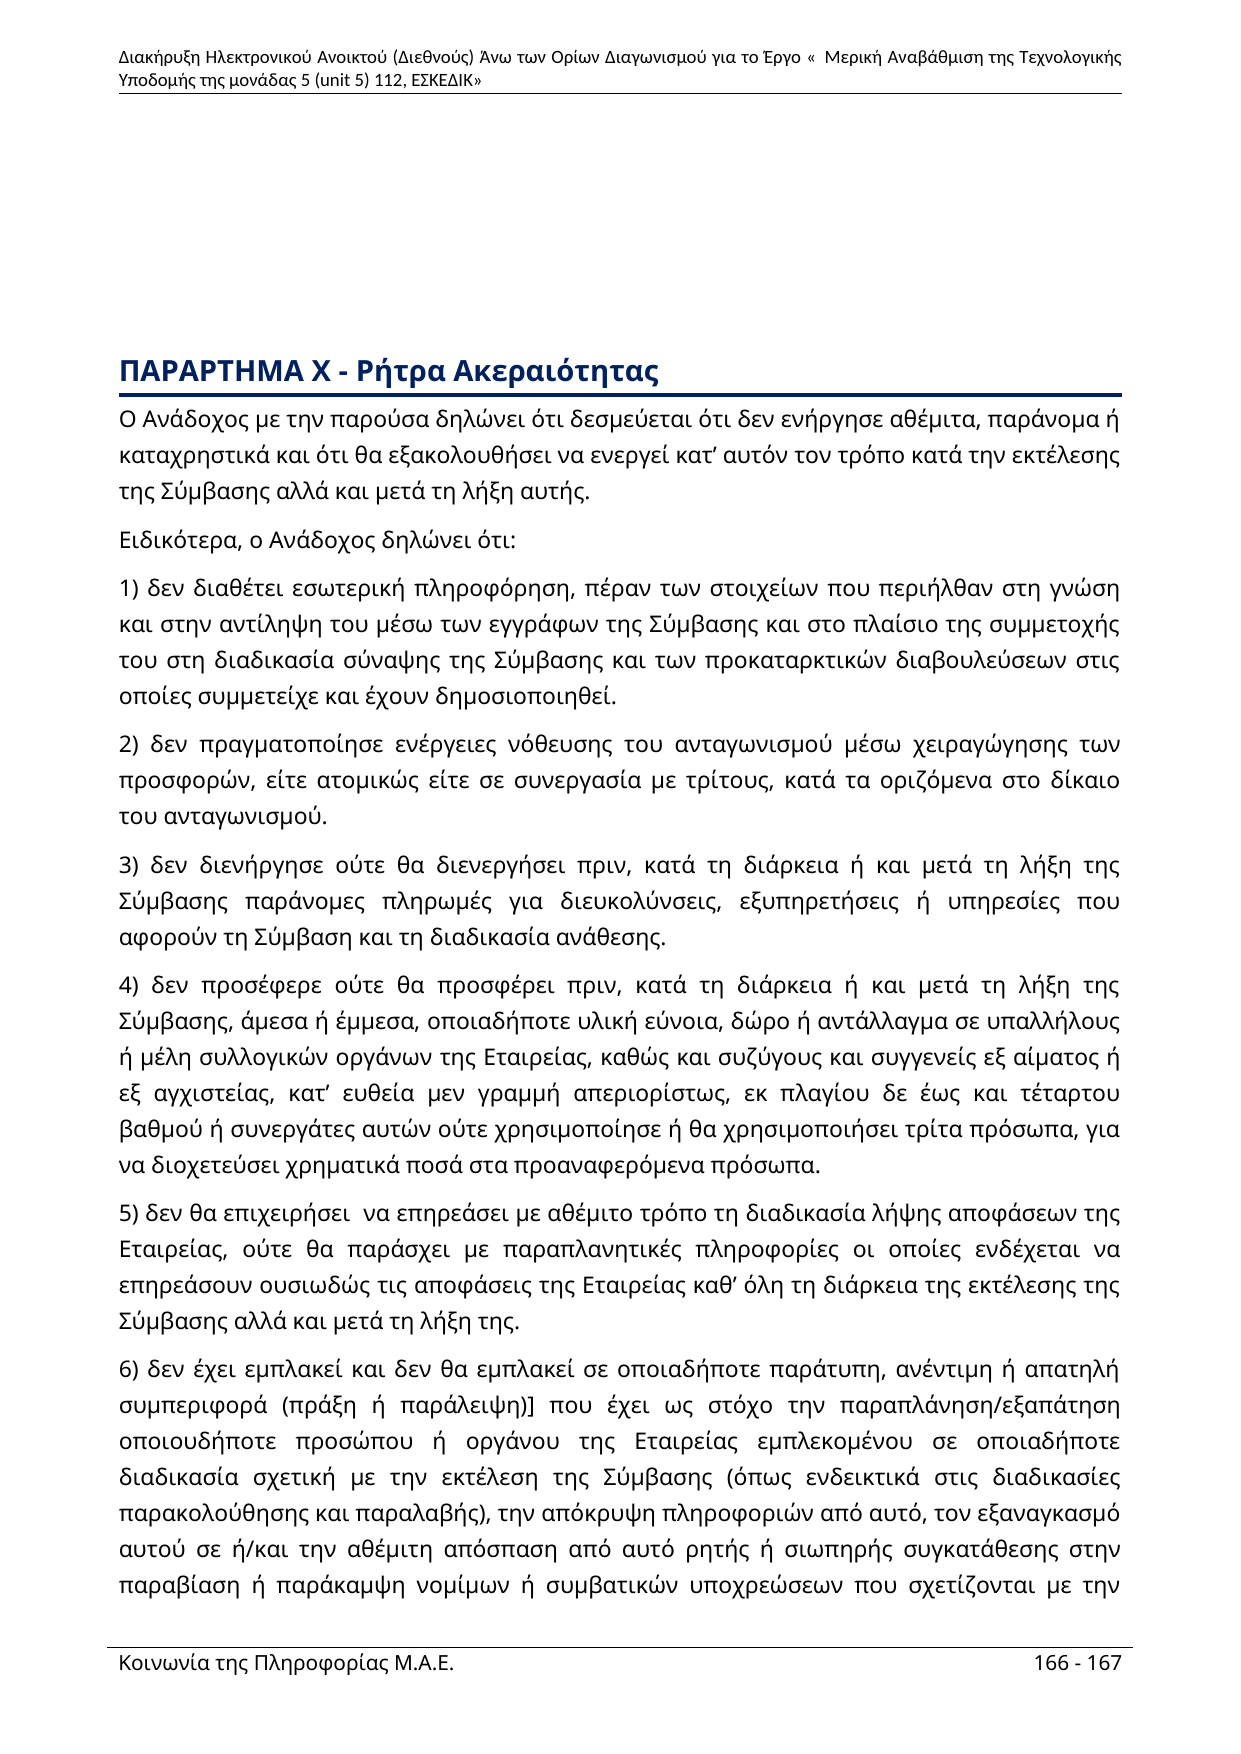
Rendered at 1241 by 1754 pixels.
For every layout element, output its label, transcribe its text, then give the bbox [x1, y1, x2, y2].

text Ειδικότερα, ο Ανάδοχος δηλώνει ότι: [118, 524, 1122, 555]
subtitle Ρήτρα Ακεραιότητας [118, 351, 1122, 397]
text Ο Ανάδοχος με την παρούσα δηλώνει ότι δεσμεύεται ότι δεν ενήργησε αθέμιτα, παράνομα ή καταχρηστικά και ότι θα εξακολουθήσει να ενεργεί κατ’ αυτόν τον τρόπο κατά την εκτέλεσης της Σύμβασης αλλά και μετά τη λήξη αυτής. [118, 403, 1122, 507]
text 2) δεν πραγματοποίησε ενέργειες νόθευσης του ανταγωνισμού μέσω χειραγώγησης των προσφορών, είτε ατομικώς είτε σε συνεργασία με τρίτους, κατά τα οριζόμενα στο δίκαιο του ανταγωνισμού. [118, 728, 1122, 832]
text 5) δεν θα επιχειρήσει να επηρεάσει με αθέμιτο τρόπο τη διαδικασία λήψης αποφάσεων της Εταιρείας, ούτε θα παράσχει με παραπλανητικές πληροφορίες οι οποίες ενδέχεται να επηρεάσουν ουσιωδώς τις αποφάσεις της Εταιρείας καθ’ όλη τη διάρκεια της εκτέλεσης της Σύμβασης αλλά και μετά τη λήξη της. [118, 1197, 1122, 1336]
text 4) δεν προσέφερε ούτε θα προσφέρει πριν, κατά τη διάρκεια ή και μετά τη λήξη της Σύμβασης, άμεσα ή έμμεσα, οποιαδήποτε υλική εύνοια, δώρο ή αντάλλαγμα σε υπαλλήλους ή μέλη συλλογικών οργάνων της Εταιρείας, καθώς και συζύγους και συγγενείς εξ αίματος ή εξ αγχιστείας, κατ’ ευθεία μεν γραμμή απεριορίστως, εκ πλαγίου δε έως και τέταρτου βαθμού ή συνεργάτες αυτών ούτε χρησιμοποίησε ή θα χρησιμοποιήσει τρίτα πρόσωπα, για να διοχετεύσει χρηματικά ποσά στα προαναφερόμενα πρόσωπα. [118, 969, 1122, 1180]
text 3) δεν διενήργησε ούτε θα διενεργήσει πριν, κατά τη διάρκεια ή και μετά τη λήξη της Σύμβασης παράνομες πληρωμές για διευκολύνσεις, εξυπηρετήσεις ή υπηρεσίες που αφορούν τη Σύμβαση και τη διαδικασία ανάθεσης. [118, 849, 1122, 952]
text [118, 1353, 1122, 1600]
text 1) δεν διαθέτει εσωτερική πληροφόρηση, πέραν των στοιχείων που περιήλθαν στη γνώση και στην αντίληψη του μέσω των εγγράφων της Σύμβασης και στο πλαίσιο της συμμετοχής του στη διαδικασία σύναψης της Σύμβασης και των προκαταρκτικών διαβουλεύσεων στις οποίες συμμετείχε και έχουν δημοσιοποιηθεί. [118, 572, 1122, 711]
